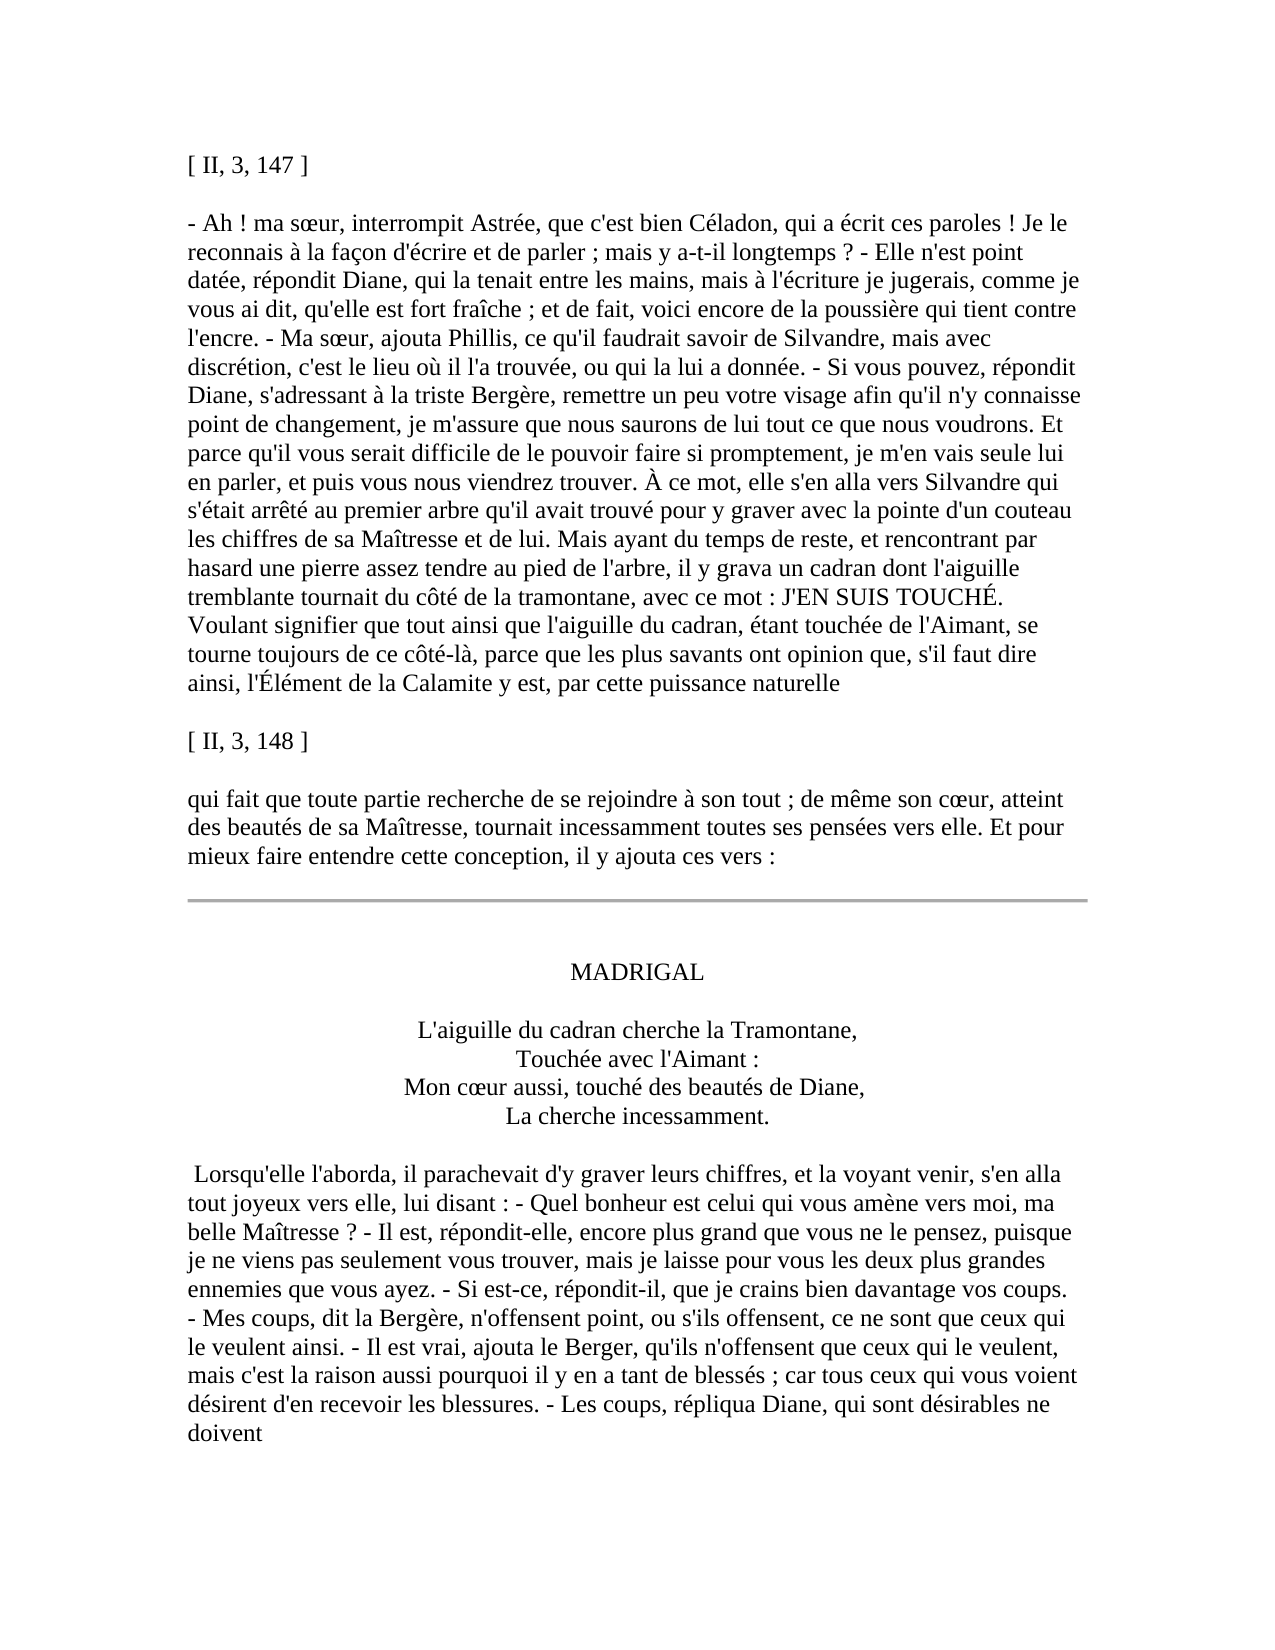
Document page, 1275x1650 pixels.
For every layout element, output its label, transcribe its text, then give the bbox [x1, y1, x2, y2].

text qui fait que toute partie recherche de se rejoindre à son tout ; de même son cœur, atteint des beautés de sa Maîtresse, tournait incessamment toutes ses pensées vers elle. Et pour mieux faire entendre cette conception, il y ajouta ces vers : [187, 784, 1087, 870]
text Lorsqu'elle l'aborda, il parachevait d'y graver leurs chiffres, et la voyant venir, s'en alla tout joyeux vers elle, lui disant : - Quel bonheur est celui qui vous amène vers moi, ma belle Maîtresse ? - Il est, répondit-elle, encore plus grand que vous ne le pensez, puisque je ne viens pas seulement vous trouver, mais je laisse pour vous les deux plus grandes ennemies que vous ayez. - Si est-ce, répondit-il, que je crains bien davantage vos coups. - Mes coups, dit la Bergère, n'offensent point, ou s'ils offensent, ce ne sont que ceux qui le veulent ainsi. - Il est vrai, ajouta le Berger, qu'ils n'offensent que ceux qui le veulent, mais c'est la raison aussi pourquoi il y en a tant de blessés ; car tous ceux qui vous voient désirent d'en recevoir les blessures. - Les coups, répliqua Diane, qui sont désirables ne doivent [187, 1159, 1087, 1447]
text L'aiguille du cadran cherche la Tramontane, Touchée avec l'Aimant : Mon cœur aussi, touché des beautés de Diane, La cherche incessamment. [187, 1015, 1087, 1130]
text - Ah ! ma sœur, interrompit Astrée, que c'est bien Céladon, qui a écrit ces paroles ! Je le reconnais à la façon d'écrire et de parler ; mais y a-t-il longtemps ? - Elle n'est point datée, répondit Diane, qui la tenait entre les mains, mais à l'écriture je jugerais, comme je vous ai dit, qu'elle est fort fraîche ; et de fait, voici encore de la poussière qui tient contre l'encre. - Ma sœur, ajouta Phillis, ce qu'il faudrait savoir de Silvandre, mais avec discrétion, c'est le lieu où il l'a trouvée, ou qui la lui a donnée. - Si vous pouvez, répondit Diane, s'adressant à la triste Bergère, remettre un peu votre visage afin qu'il n'y connaisse point de changement, je m'assure que nous saurons de lui tout ce que nous voudrons. Et parce qu'il vous serait difficile de le pouvoir faire si promptement, je m'en vais seule lui en parler, et puis vous nous viendrez trouver. À ce mot, elle s'en alla vers Silvandre qui s'était arrêté au premier arbre qu'il avait trouvé pour y graver avec la pointe d'un couteau les chiffres de sa Maîtresse et de lui. Mais ayant du temps de reste, et rencontrant par hasard une pierre assez tendre au pied de l'arbre, il y grava un cadran dont l'aiguille tremblante tournait du côté de la tramontane, avec ce mot : J'EN SUIS TOUCHÉ. Voulant signifier que tout ainsi que l'aiguille du cadran, étant touchée de l'Aimant, se tourne toujours de ce côté-là, parce que les plus savants ont opinion que, s'il faut dire ainsi, l'Élément de la Calamite y est, par cette puissance naturelle [187, 208, 1087, 697]
text MADRIGAL [187, 957, 1087, 986]
text [ II, 3, 148 ] [187, 726, 1087, 754]
text [ II, 3, 147 ] [187, 150, 1087, 179]
